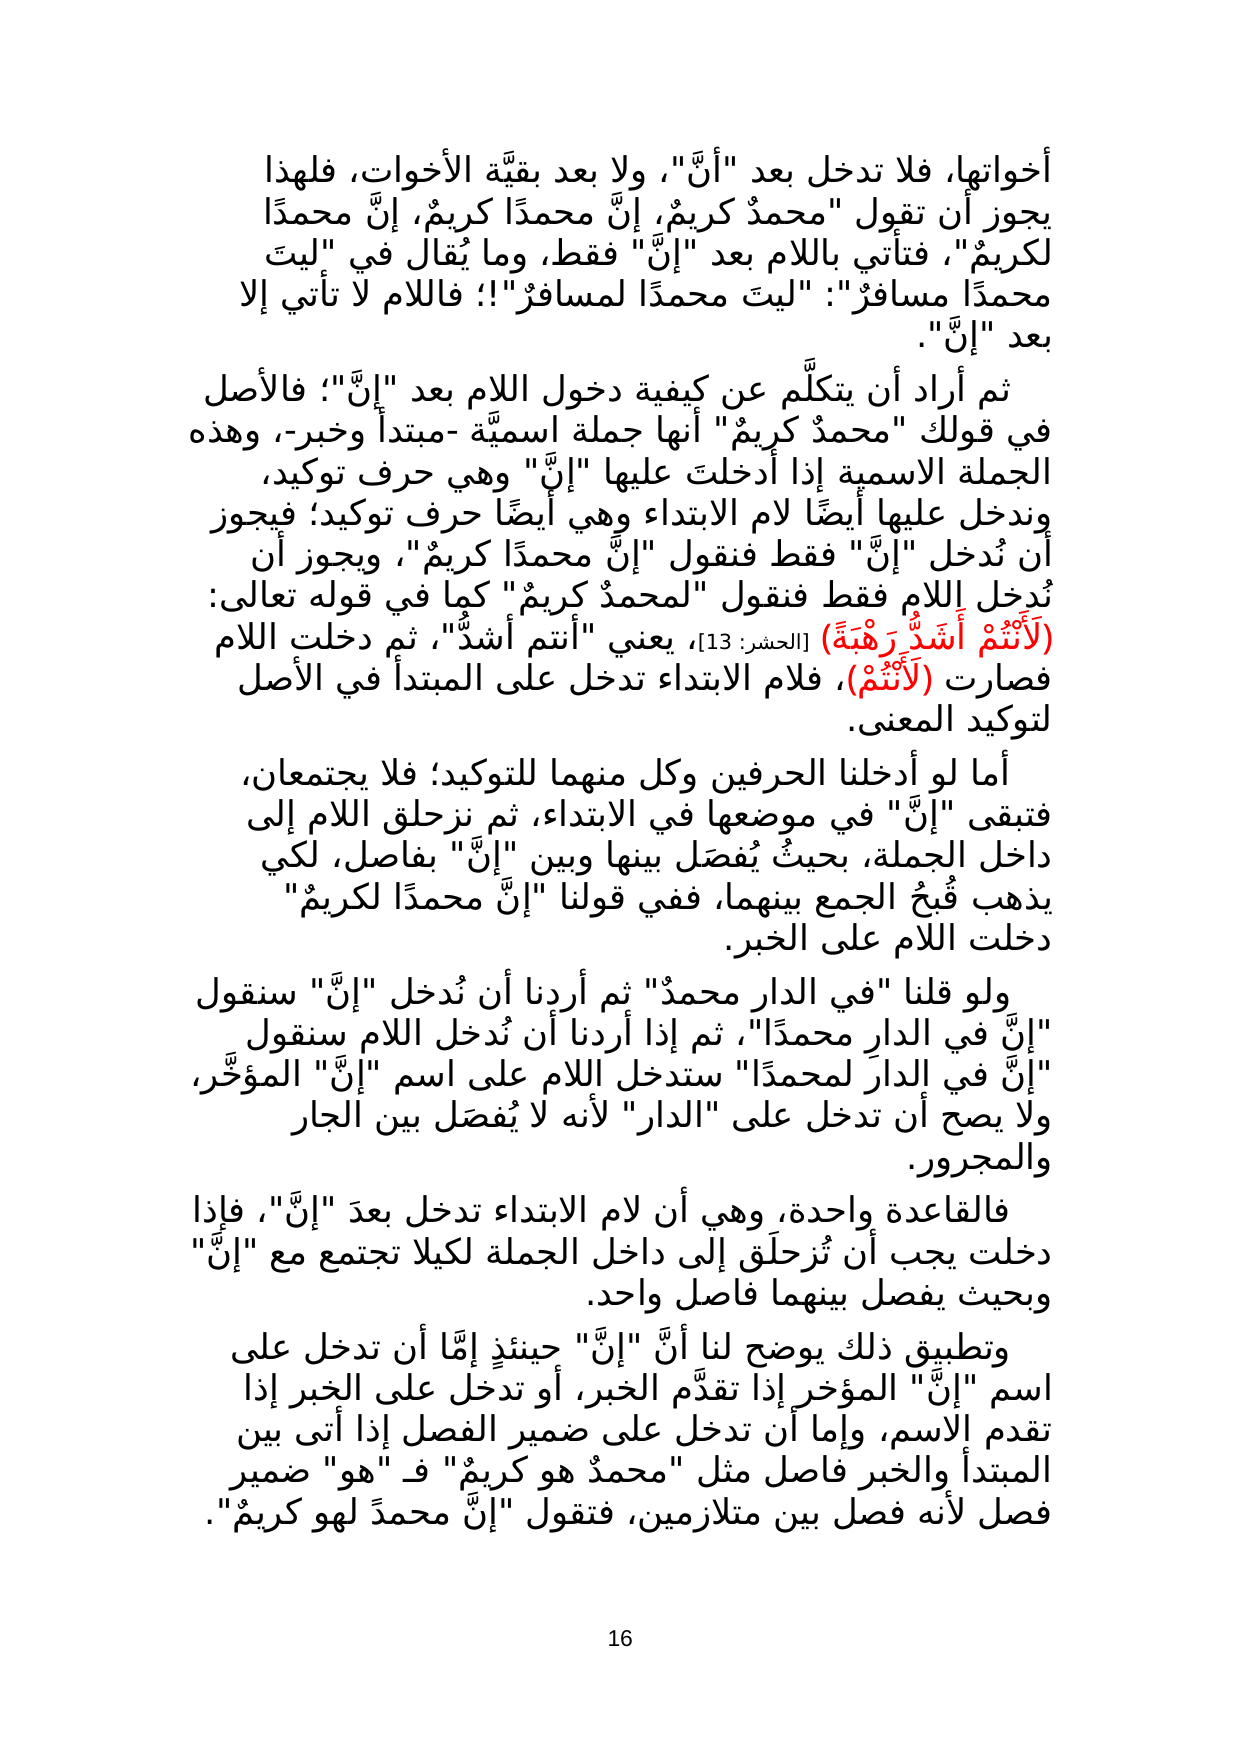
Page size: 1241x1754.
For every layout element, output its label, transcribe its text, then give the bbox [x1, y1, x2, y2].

text فالقاعدة واحدة، وهي أن لام الابتداء تدخل بعدَ "إنَّ"، فإذا دخلت يجب أن تُزحلَق إلى داخل الجملة لكيلا تجتمع مع "إنَّ" وبحيث يفصل بينهما فاصل واحد. [187, 1190, 1053, 1314]
text وتطبيق ذلك يوضح لنا أنَّ "إنَّ" حينئذٍ إمَّا أن تدخل على اسم "إنَّ" المؤخر إذا تقدَّم الخبر، أو تدخل على الخبر إذا تقدم الاسم، وإما أن تدخل على ضمير الفصل إذا أتى بين المبتدأ والخبر فاصل مثل "محمدٌ هو كريمٌ" فـ "هو" ضمير فصل لأنه فصل بين متلازمين، فتقول "إنَّ محمدً لهو كريمٌ". [187, 1326, 1053, 1532]
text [187, 150, 1053, 356]
text ولو قلنا "في الدار محمدٌ" ثم أردنا أن نُدخل "إنَّ" سنقول "إنَّ في الدارِ محمدًا"، ثم إذا أردنا أن نُدخل اللام سنقول "إنَّ في الدار لمحمدًا" ستدخل اللام على اسم "إنَّ" المؤخَّر، ولا يصح أن تدخل على "الدار" لأنه لا يُفصَل بين الجار والمجرور. [187, 971, 1053, 1177]
text أما لو أدخلنا الحرفين وكل منهما للتوكيد؛ فلا يجتمعان، فتبقى "إنَّ" في موضعها في الابتداء، ثم نزحلق اللام إلى داخل الجملة، بحيثُ يُفصَل بينها وبين "إنَّ" بفاصل، لكي يذهب قُبحُ الجمع بينهما، ففي قولنا "إنَّ محمدًا لكريمٌ" دخلت اللام على الخبر. [187, 752, 1053, 959]
text ثم أراد أن يتكلَّم عن كيفية دخول اللام بعد "إنَّ"؛ فالأصل في قولك "محمدٌ كريمٌ" أنها جملة اسميَّة -مبتدأ وخبر-، وهذه الجملة الاسمية إذا أدخلتَ عليها "إنَّ" وهي حرف توكيد، وندخل عليها أيضًا لام الابتداء وهي أيضًا حرف توكيد؛ فيجوز أن نُدخل "إنَّ" فقط فنقول "إنَّ محمدًا كريمٌ"، ويجوز أن نُدخل اللام فقط فنقول "لمحمدٌ كريمٌ" كما في قوله تعالى: ﴿لَأَنْتُمْ أَشَدُّ رَهْبَةً﴾ [الحشر: 13]، يعني "أنتم أشدُّ"، ثم دخلت اللام فصارت ﴿لَأَنْتُمْ﴾، فلام الابتداء تدخل على المبتدأ في الأصل لتوكيد المعنى. [187, 369, 1053, 740]
